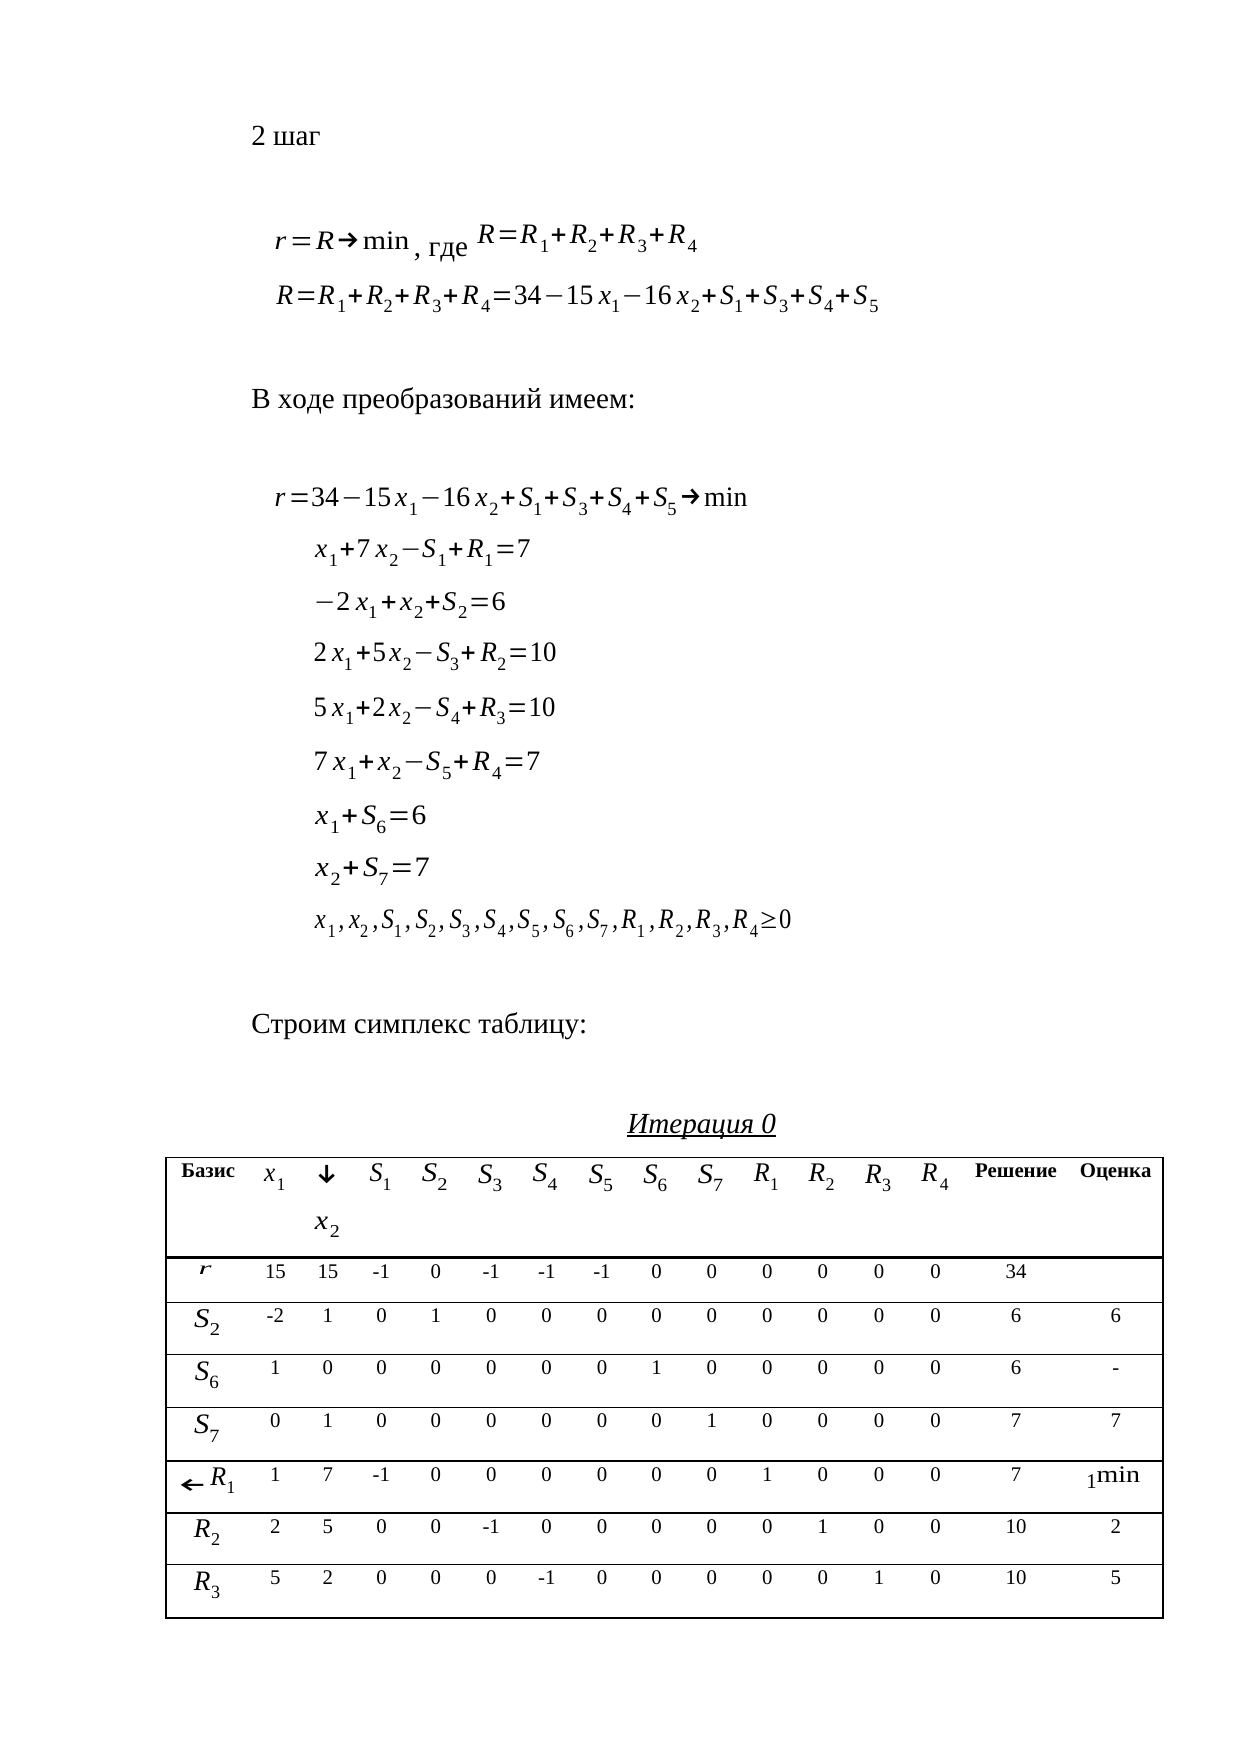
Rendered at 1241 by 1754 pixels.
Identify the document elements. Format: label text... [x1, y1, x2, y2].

table_cell 1 [301, 1303, 355, 1353]
table_cell 1 [851, 1565, 907, 1617]
table_header [301, 1158, 355, 1256]
table_cell 0 [851, 1514, 907, 1564]
table_cell 0 [629, 1259, 683, 1302]
table_cell 0 [907, 1259, 963, 1302]
table_cell 0 [518, 1462, 575, 1512]
text Строим симплекс таблицу: [177, 1006, 1152, 1039]
table_cell 0 [575, 1462, 629, 1512]
table_cell 0 [740, 1355, 794, 1407]
table_cell 0 [907, 1514, 963, 1564]
table_cell 0 [355, 1565, 407, 1617]
table_cell 6 [964, 1355, 1068, 1407]
table_cell [167, 1565, 250, 1617]
table_cell 0 [518, 1514, 575, 1564]
table_cell 0 [575, 1355, 629, 1407]
table_cell -1 [575, 1259, 629, 1302]
table_cell -2 [250, 1303, 301, 1353]
table_header [518, 1158, 575, 1256]
table_cell 0 [907, 1408, 963, 1460]
table_cell 0 [355, 1408, 407, 1460]
table_header [740, 1158, 794, 1256]
table_cell 0 [907, 1462, 963, 1512]
table_header [907, 1158, 963, 1256]
table_cell 0 [408, 1514, 464, 1564]
table_cell -1 [355, 1462, 407, 1512]
table_cell 1 [250, 1355, 301, 1407]
table_cell [167, 1408, 250, 1460]
table_header [851, 1158, 907, 1256]
table_header [684, 1158, 740, 1256]
table_header [355, 1158, 407, 1256]
table_cell 0 [794, 1565, 851, 1617]
table_cell 0 [518, 1355, 575, 1407]
table_cell 0 [575, 1408, 629, 1460]
table_cell 0 [518, 1408, 575, 1460]
text В ходе преобразований имеем: [177, 381, 1152, 415]
table_cell 7 [964, 1462, 1068, 1512]
table_cell [1068, 1259, 1162, 1302]
table_cell 0 [355, 1355, 407, 1407]
table_cell 0 [851, 1355, 907, 1407]
table_cell 34 [964, 1259, 1068, 1302]
table_cell 0 [851, 1259, 907, 1302]
table_cell 7 [1068, 1408, 1162, 1460]
table_cell 0 [408, 1355, 464, 1407]
table_cell 0 [794, 1303, 851, 1353]
table_cell 0 [355, 1303, 407, 1353]
table_cell 0 [250, 1408, 301, 1460]
table_cell 0 [355, 1514, 407, 1564]
table_cell -1 [518, 1565, 575, 1617]
table_cell 0 [464, 1355, 518, 1407]
table_header [464, 1158, 518, 1256]
table_cell 10 [964, 1565, 1068, 1617]
table_cell 1 [1068, 1462, 1162, 1512]
table_cell [167, 1303, 250, 1353]
table_header [408, 1158, 464, 1256]
table_cell 5 [250, 1565, 301, 1617]
table_header Базис [167, 1158, 250, 1256]
table_cell [167, 1462, 250, 1512]
table_cell 0 [851, 1408, 907, 1460]
table_cell 0 [408, 1462, 464, 1512]
table_cell 15 [301, 1259, 355, 1302]
table_cell 1 [684, 1408, 740, 1460]
table_cell 1 [250, 1462, 301, 1512]
table_cell 2 [1068, 1514, 1162, 1564]
table_header [794, 1158, 851, 1256]
table_cell 1 [740, 1462, 794, 1512]
table_cell 0 [518, 1303, 575, 1353]
table_cell 0 [907, 1303, 963, 1353]
table_cell 0 [575, 1303, 629, 1353]
table_cell 15 [250, 1259, 301, 1302]
table_cell 0 [684, 1514, 740, 1564]
table_header [629, 1158, 683, 1256]
table_cell 0 [794, 1259, 851, 1302]
table_cell [167, 1355, 250, 1407]
table_cell 0 [907, 1565, 963, 1617]
table_cell 0 [740, 1259, 794, 1302]
table_cell 0 [575, 1565, 629, 1617]
table_cell 0 [629, 1462, 683, 1512]
text 2 шаг [177, 118, 1152, 152]
table_cell 0 [464, 1565, 518, 1617]
table_header Оценка [1068, 1158, 1162, 1256]
table_cell 0 [408, 1408, 464, 1460]
table_cell 0 [408, 1259, 464, 1302]
table_cell 0 [575, 1514, 629, 1564]
table_cell 0 [684, 1355, 740, 1407]
table_cell 0 [629, 1514, 683, 1564]
table_cell 1 [301, 1408, 355, 1460]
table_cell 0 [684, 1462, 740, 1512]
table_cell 7 [301, 1462, 355, 1512]
table_cell 0 [629, 1303, 683, 1353]
table_cell 1 [794, 1514, 851, 1564]
table_cell -1 [464, 1259, 518, 1302]
table_cell 0 [794, 1462, 851, 1512]
table_cell 0 [851, 1303, 907, 1353]
table_cell 0 [740, 1303, 794, 1353]
table_header Решение [964, 1158, 1068, 1256]
text , где [177, 219, 1152, 262]
table_cell 0 [740, 1565, 794, 1617]
table_header [250, 1158, 301, 1256]
table_cell 0 [907, 1355, 963, 1407]
table_cell -1 [464, 1514, 518, 1564]
table_cell 1 [408, 1303, 464, 1353]
table_cell 0 [301, 1355, 355, 1407]
table_cell 1 [629, 1355, 683, 1407]
table_cell -1 [518, 1259, 575, 1302]
table_cell 0 [408, 1565, 464, 1617]
table_cell 0 [684, 1259, 740, 1302]
table_cell [167, 1514, 250, 1564]
table_cell 0 [794, 1355, 851, 1407]
table_cell 0 [684, 1565, 740, 1617]
table_cell 0 [684, 1303, 740, 1353]
table_cell 0 [464, 1408, 518, 1460]
table_cell 0 [629, 1565, 683, 1617]
table_cell 6 [1068, 1303, 1162, 1353]
table_cell - [1068, 1355, 1162, 1407]
text Итерация 0 [177, 1106, 1152, 1140]
table_cell 7 [964, 1408, 1068, 1460]
table_cell 0 [851, 1462, 907, 1512]
table_cell [167, 1259, 250, 1302]
table_cell 0 [629, 1408, 683, 1460]
table_cell 0 [464, 1303, 518, 1353]
table_cell 0 [740, 1514, 794, 1564]
table_cell 5 [301, 1514, 355, 1564]
table_cell 6 [964, 1303, 1068, 1353]
table_header [575, 1158, 629, 1256]
table_cell 10 [964, 1514, 1068, 1564]
table_cell 2 [301, 1565, 355, 1617]
table_cell 5 [1068, 1565, 1162, 1617]
table_cell 0 [740, 1408, 794, 1460]
table_cell 0 [464, 1462, 518, 1512]
table_cell 2 [250, 1514, 301, 1564]
table_cell -1 [355, 1259, 407, 1302]
table_cell 0 [794, 1408, 851, 1460]
